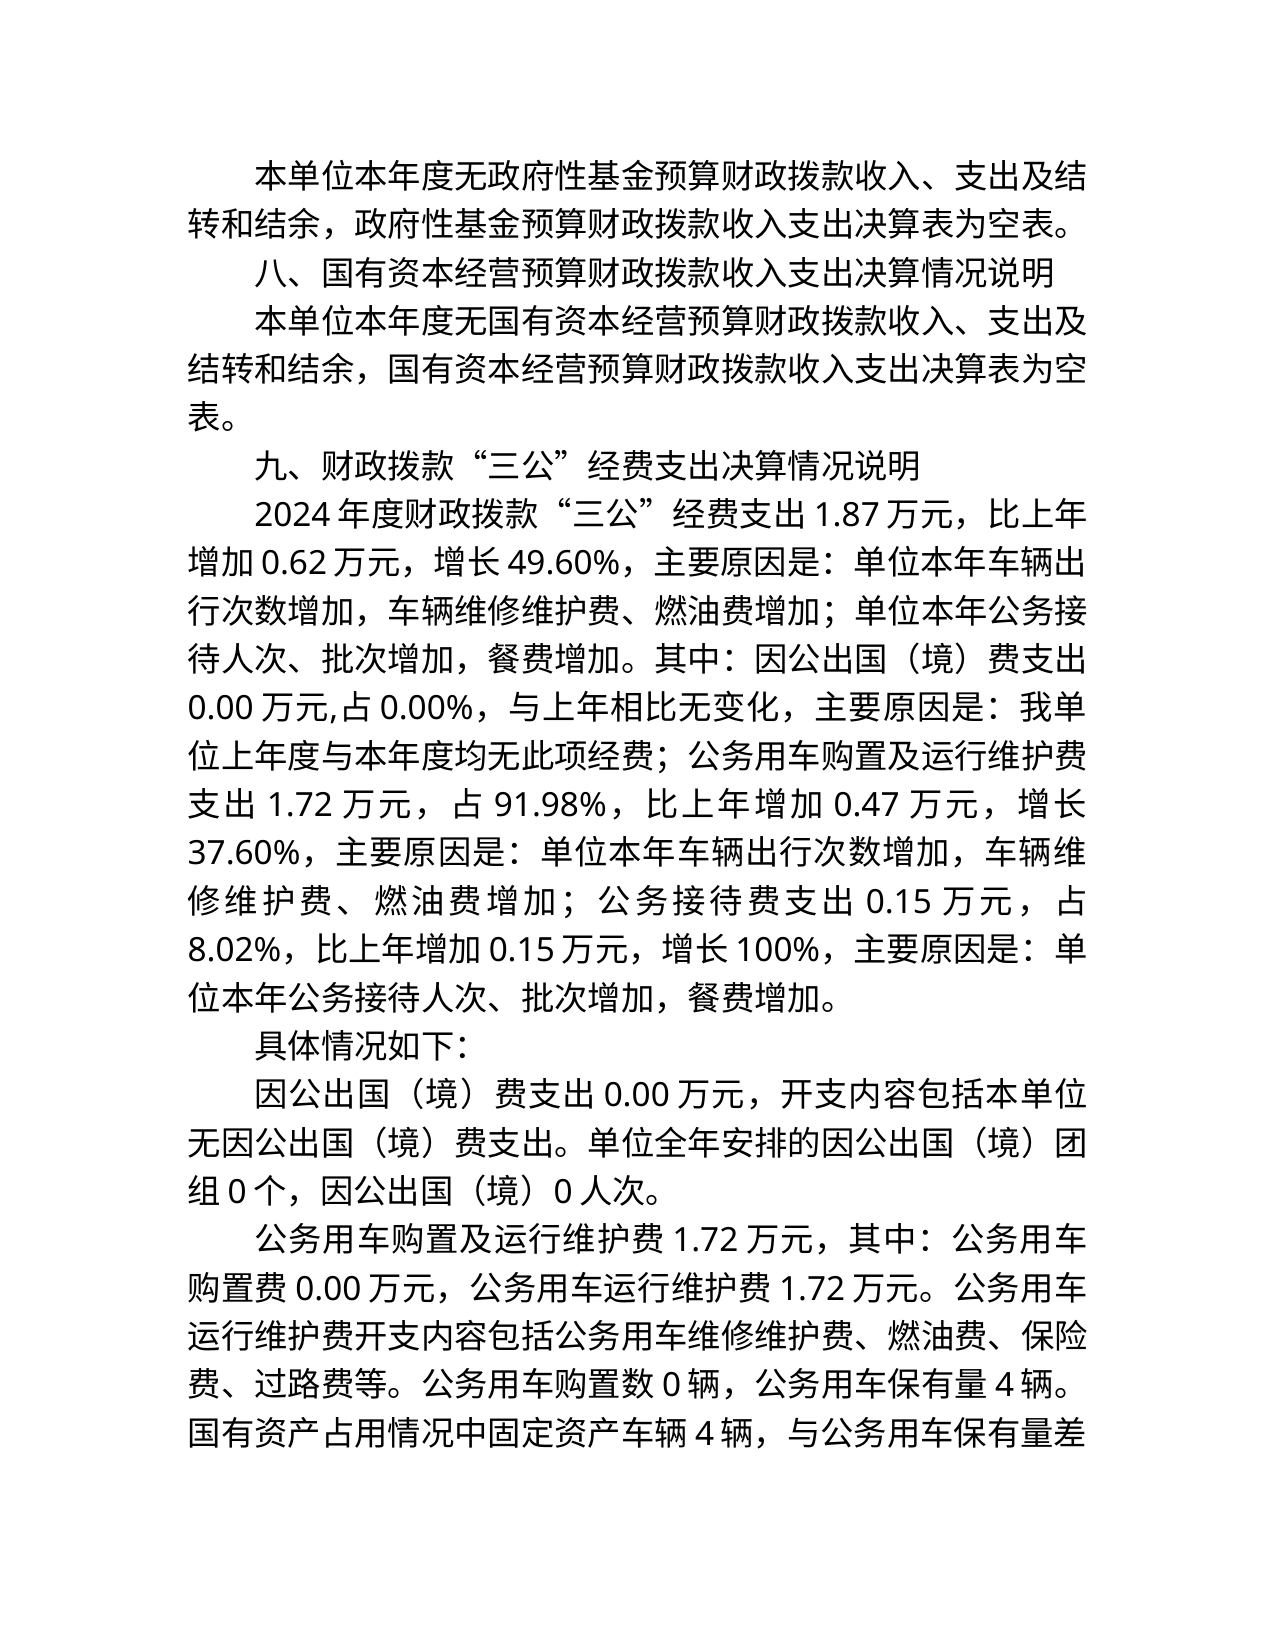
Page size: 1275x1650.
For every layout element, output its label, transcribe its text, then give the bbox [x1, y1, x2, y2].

text 本单位本年度无政府性基金预算财政拨款收入、支出及结转和结余，政府性基金预算财政拨款收入支出决算表为空表。 [187, 150, 1087, 246]
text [187, 1213, 1087, 1455]
text 九、财政拨款“三公”经费支出决算情况说明 [187, 439, 1087, 488]
text 八、国有资本经营预算财政拨款收入支出决算情况说明 [187, 246, 1087, 295]
text 具体情况如下： [187, 1019, 1087, 1068]
text 2024年度财政拨款“三公”经费支出1.87万元，比上年增加0.62万元，增长49.60%，主要原因是：单位本年车辆出行次数增加，车辆维修维护费、燃油费增加；单位本年公务接待人次、批次增加，餐费增加。其中：因公出国（境）费支出0.00万元,占0.00%，与上年相比无变化，主要原因是：我单位上年度与本年度均无此项经费；公务用车购置及运行维护费支出1.72万元，占91.98%，比上年增加0.47万元，增长37.60%，主要原因是：单位本年车辆出行次数增加，车辆维修维护费、燃油费增加；公务接待费支出0.15万元，占8.02%，比上年增加0.15万元，增长100%，主要原因是：单位本年公务接待人次、批次增加，餐费增加。 [187, 488, 1087, 1019]
text 因公出国（境）费支出0.00万元，开支内容包括本单位无因公出国（境）费支出。单位全年安排的因公出国（境）团组0个，因公出国（境）0人次。 [187, 1068, 1087, 1213]
text 本单位本年度无国有资本经营预算财政拨款收入、支出及结转和结余，国有资本经营预算财政拨款收入支出决算表为空表。 [187, 295, 1087, 439]
